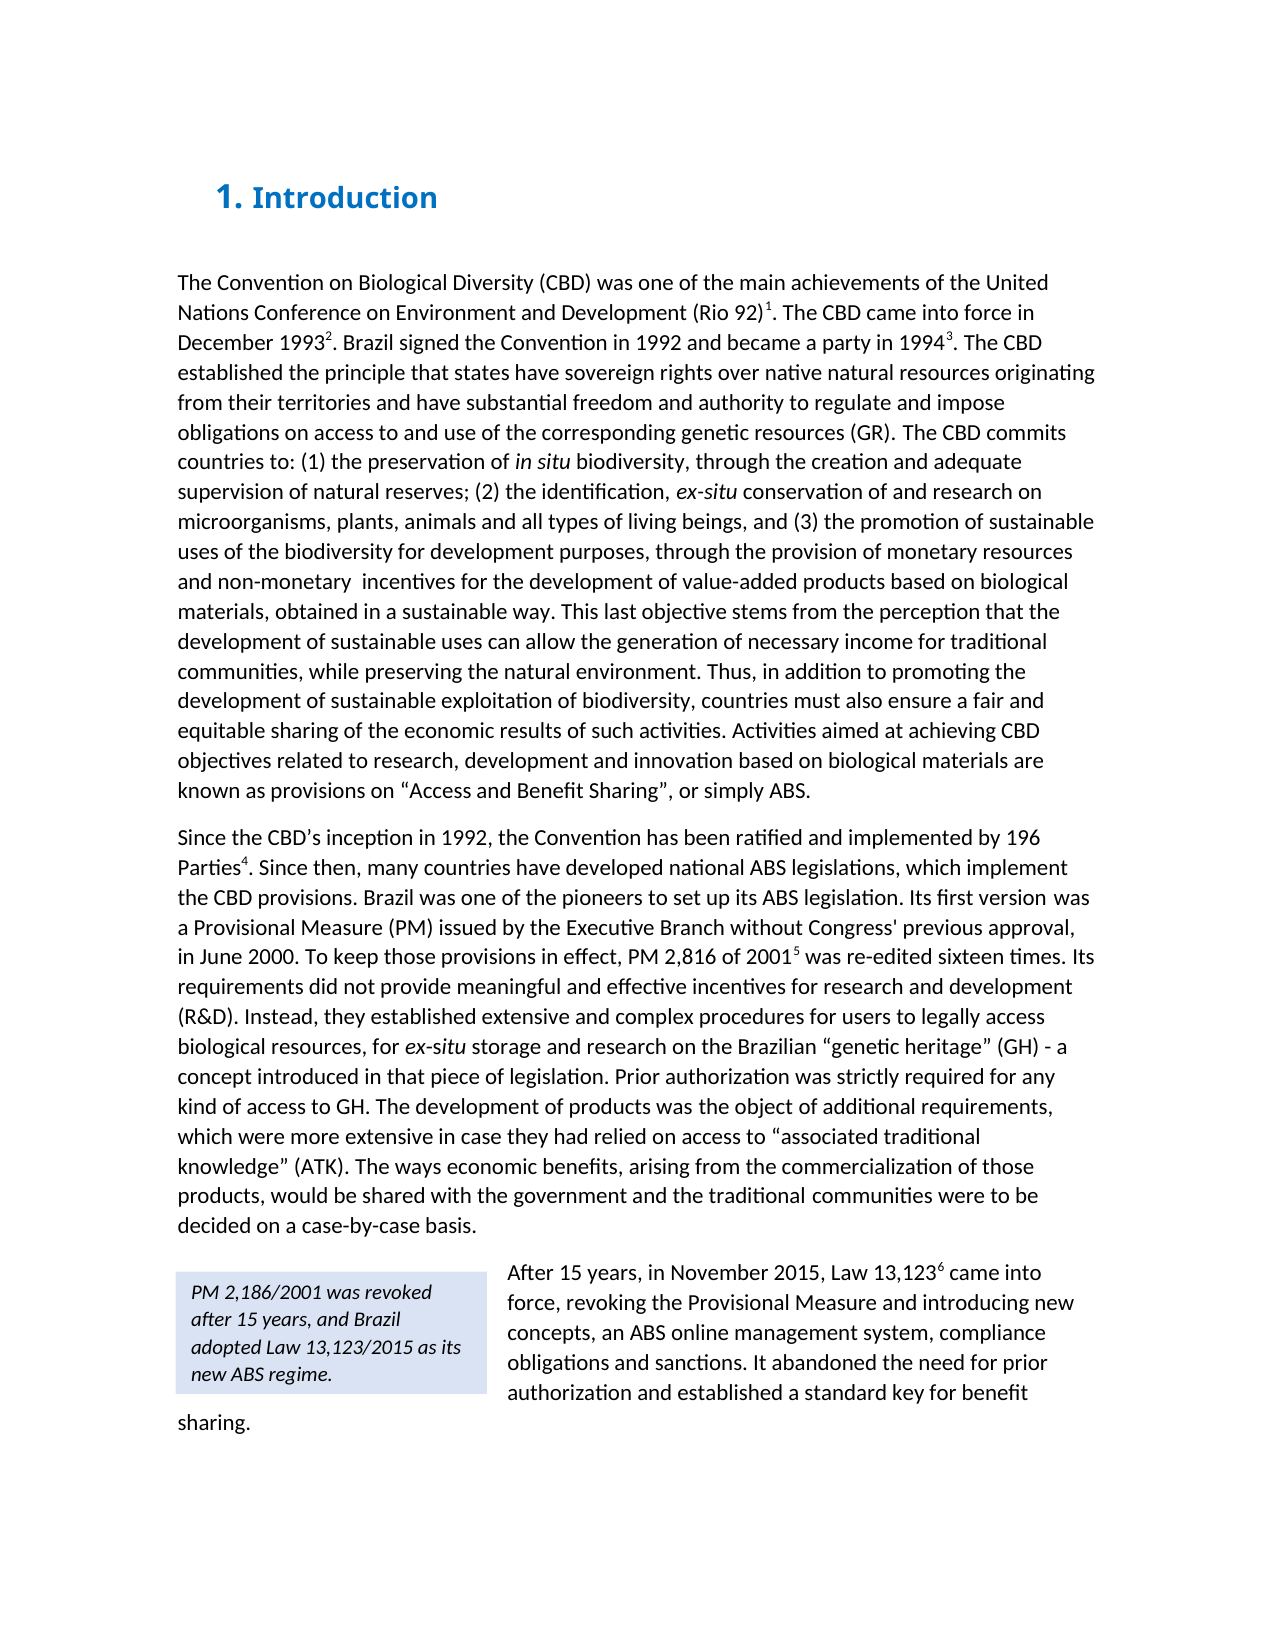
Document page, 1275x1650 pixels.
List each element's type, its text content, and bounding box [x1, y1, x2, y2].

text After 15 years, in November 2015, Law 13,123 came into force, revoking the Provisional Measure and introducing new concepts, an ABS online management system, compliance obligations and sanctions. It abandoned the need for prior authorization and established a standard key for benefit sharing. [177, 1258, 1098, 1436]
subtitle Introduction [215, 173, 1098, 218]
text Since the CBD’s inception in 1992, the Convention has been ratified and implemented by 196 Parties. Since then, many countries have developed national ABS legislations, which implement the CBD provisions. Brazil was one of the pioneers to set up its ABS legislation. Its first version was a Provisional Measure (PM) issued by the Executive Branch without Congress' previous approval, in June 2000. To keep those provisions in effect, PM 2,816 of 2001 was re-edited sixteen times. Its requirements did not provide meaningful and effective incentives for research and development (R&D). Instead, they established extensive and complex procedures for users to legally access biological resources, for ex-situ storage and research on the Brazilian “genetic heritage” (GH) - a concept introduced in that piece of legislation. Prior authorization was strictly required for any kind of access to GH. The development of products was the object of additional requirements, which were more extensive in case they had relied on access to “associated traditional knowledge” (ATK). The ways economic benefits, arising from the commercialization of those products, would be shared with the government and the traditional communities were to be decided on a case-by-case basis. [177, 823, 1098, 1239]
text The Convention on Biological Diversity (CBD) was one of the main achievements of the United Nations Conference on Environment and Development (Rio 92). The CBD came into force in December 1993. Brazil signed the Convention in 1992 and became a party in 1994. The CBD established the principle that states have sovereign rights over native natural resources originating from their territories and have substantial freedom and authority to regulate and impose obligations on access to and use of the corresponding genetic resources (GR). The CBD commits countries to: (1) the preservation of in situ biodiversity, through the creation and adequate supervision of natural reserves; (2) the identification, ex-situ conservation of and research on microorganisms, plants, animals and all types of living beings, and (3) the promotion of sustainable uses of the biodiversity for development purposes, through the provision of monetary resources and non-monetary incentives for the development of value-added products based on biological materials, obtained in a sustainable way. This last objective stems from the perception that the development of sustainable uses can allow the generation of necessary income for traditional communities, while preserving the natural environment. Thus, in addition to promoting the development of sustainable exploitation of biodiversity, countries must also ensure a fair and equitable sharing of the economic results of such activities. Activities aimed at achieving CBD objectives related to research, development and innovation based on biological materials are known as provisions on “Access and Benefit Sharing”, or simply ABS. [177, 268, 1098, 804]
